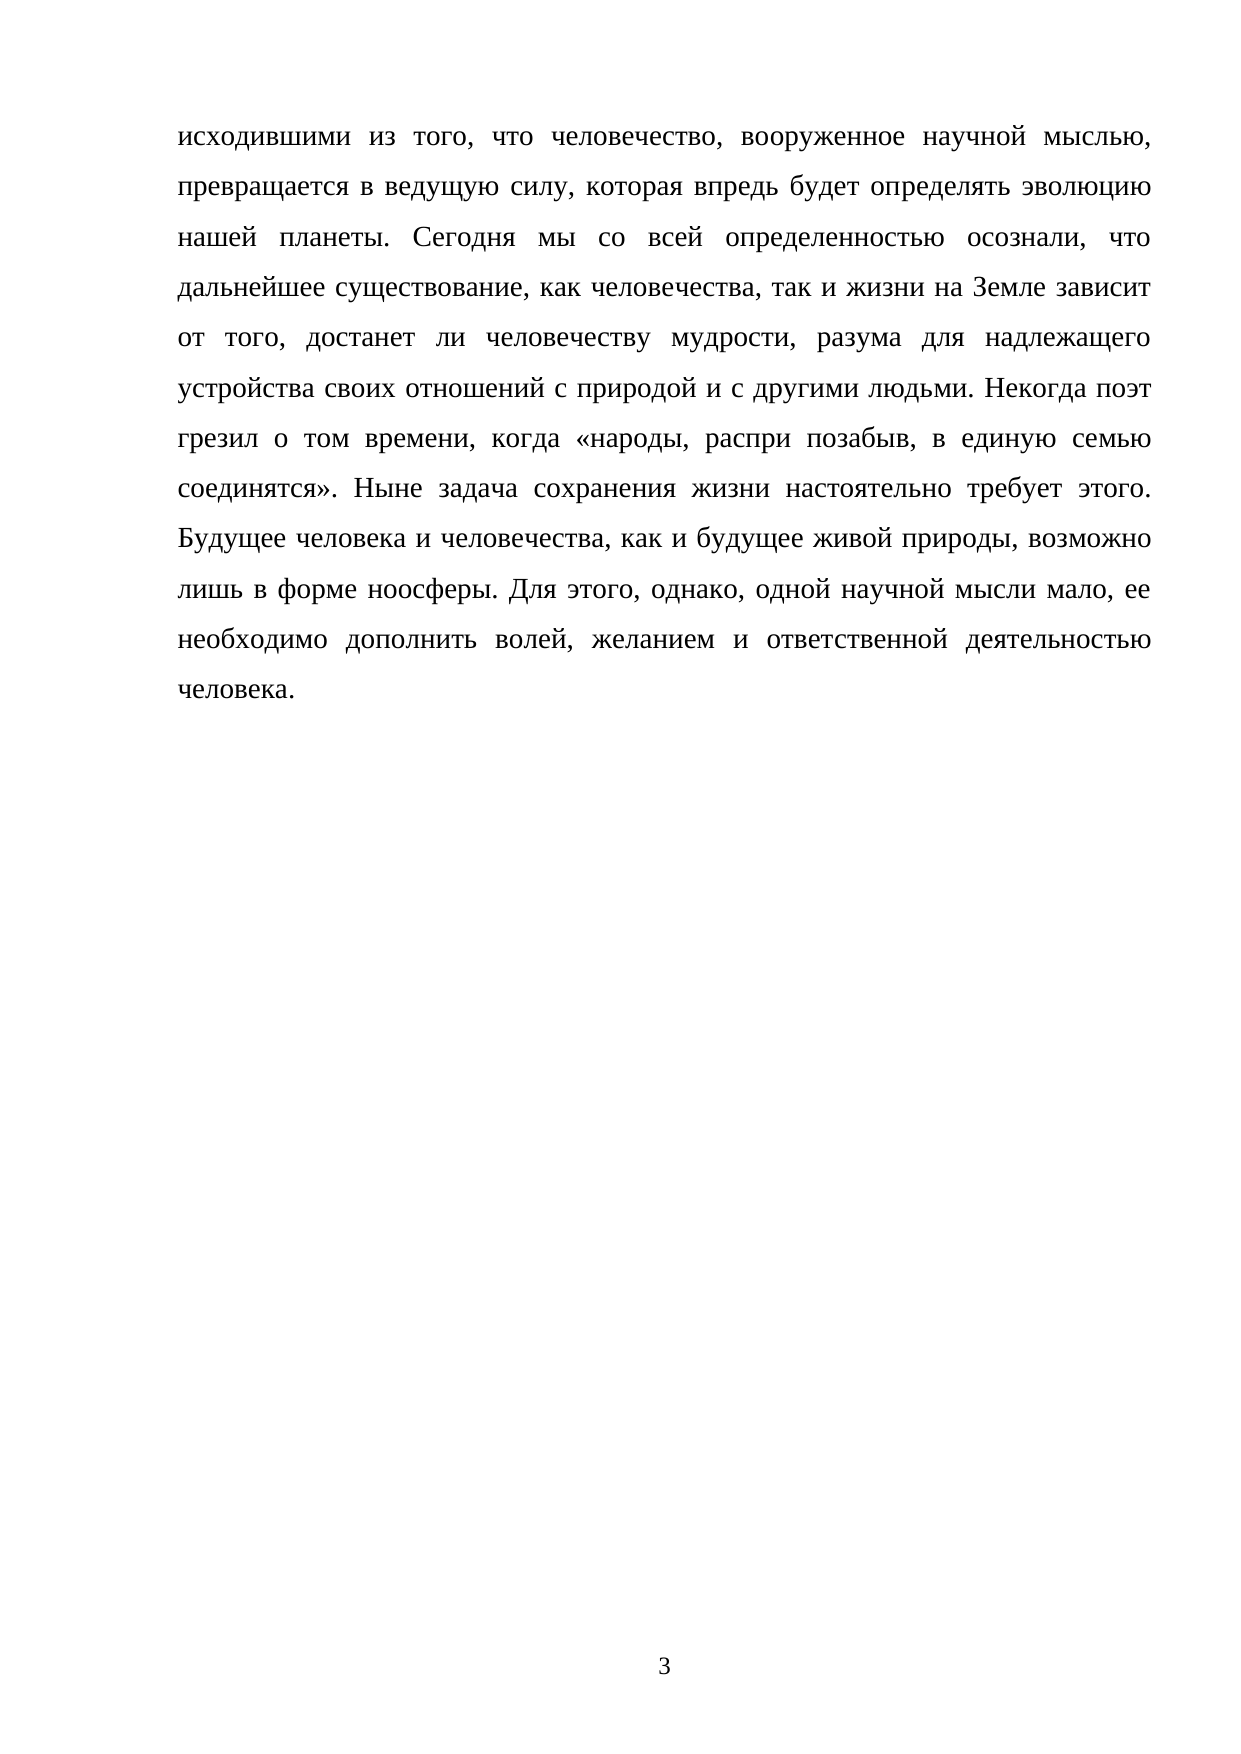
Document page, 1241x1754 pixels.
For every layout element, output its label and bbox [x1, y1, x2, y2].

text [177, 118, 1152, 705]
